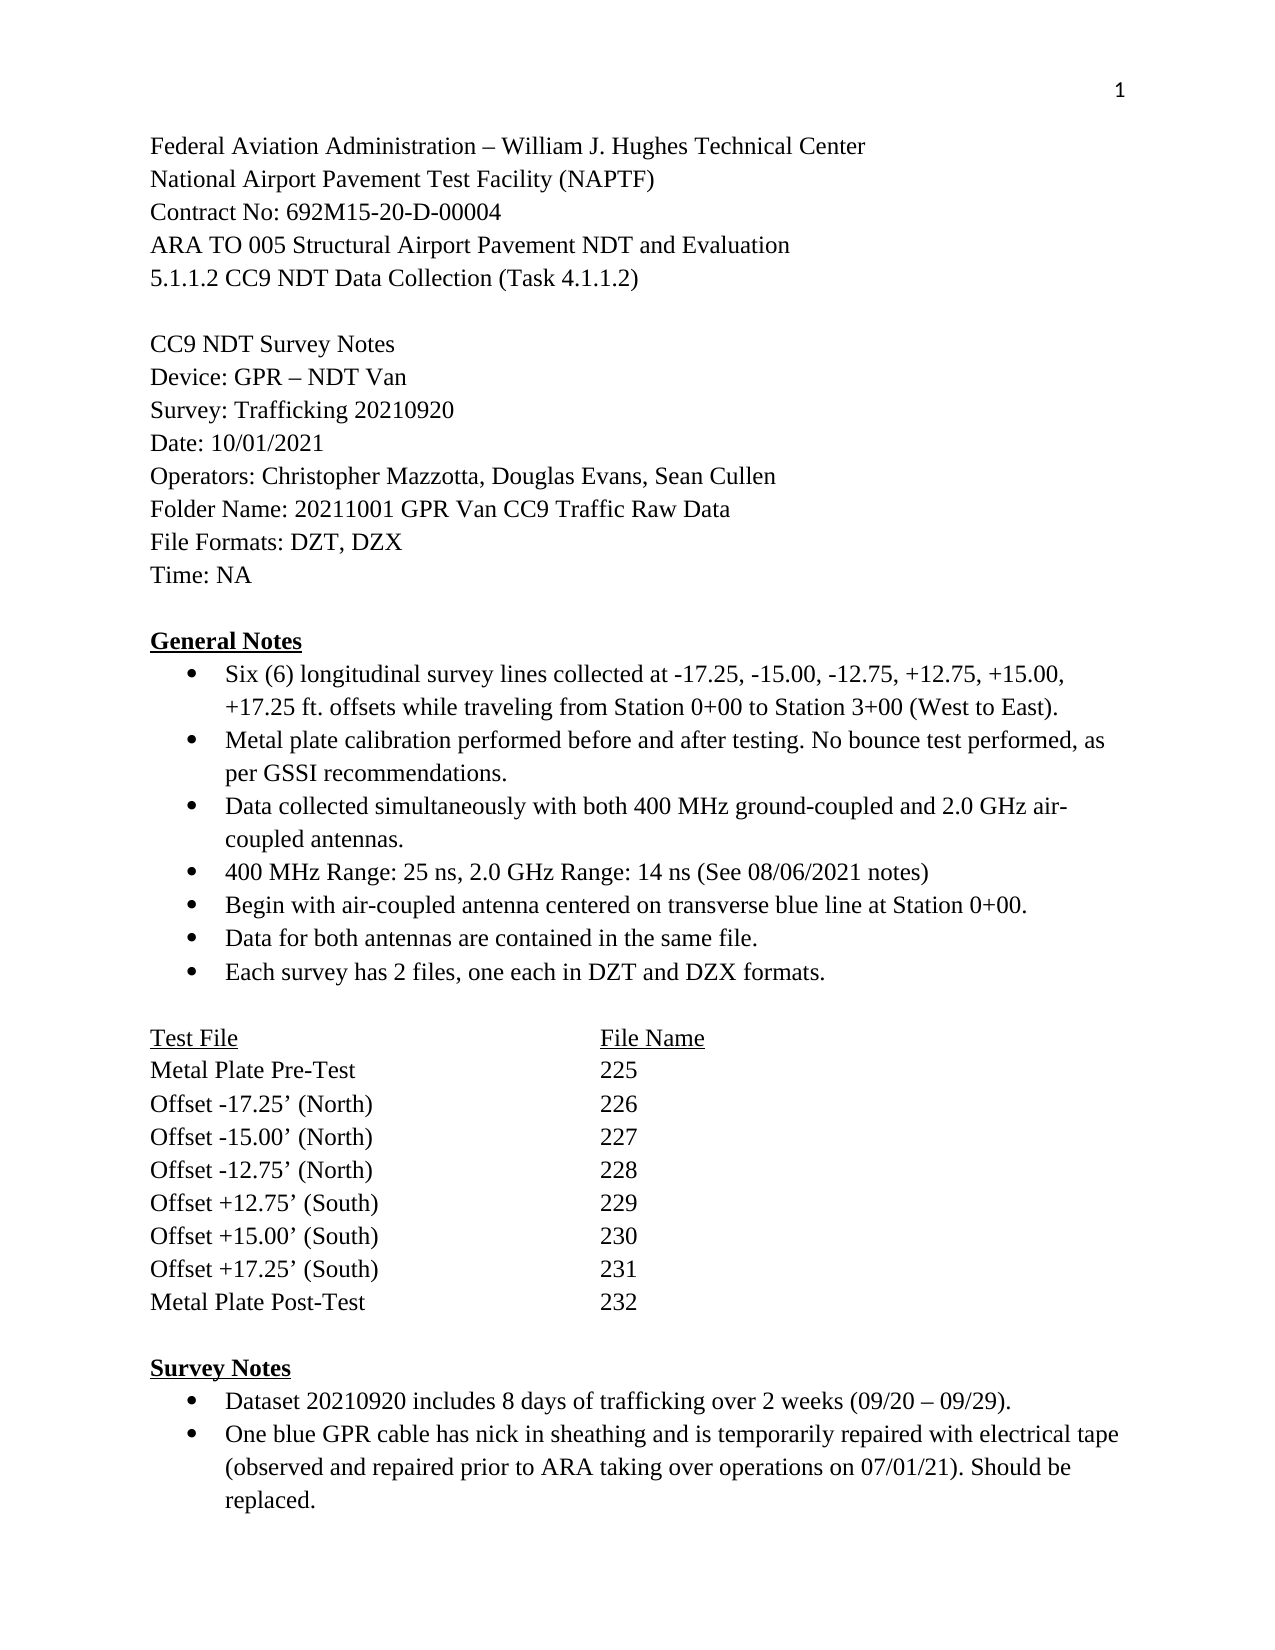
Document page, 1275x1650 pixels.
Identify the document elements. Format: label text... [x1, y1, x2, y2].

text Offset +17.25’ (South) 231 [150, 1254, 1125, 1282]
text ARA TO 005 Structural Airport Pavement NDT and Evaluation [150, 230, 1125, 259]
list Begin with air-coupled antenna centered on transverse blue line at Station 0+00. [187, 891, 1125, 919]
text Device: GPR – NDT Van [150, 362, 1125, 391]
list One blue GPR cable has nick in sheathing and is temporarily repaired with electrical tape (observed and repaired prior to ARA taking over operations on 07/01/21). Should be replaced. [187, 1419, 1125, 1514]
list 400 MHz Range: 25 ns, 2.0 GHz Range: 14 ns (See 08/06/2021 notes) [187, 857, 1125, 886]
text Survey: Trafficking 20210920 [150, 395, 1125, 424]
text Time: NA [150, 560, 1125, 589]
list Metal plate calibration performed before and after testing. No bounce test performed, as per GSSI recommendations. [187, 725, 1125, 787]
list Each survey has 2 files, one each in DZT and DZX formats. [187, 957, 1125, 985]
text Offset -17.25’ (North) 226 [150, 1089, 1125, 1117]
text Offset +15.00’ (South) 230 [150, 1221, 1125, 1249]
text File Formats: DZT, DZX [150, 527, 1125, 556]
text Metal Plate Post-Test 232 [150, 1287, 1125, 1316]
text Offset -12.75’ (North) 228 [150, 1155, 1125, 1183]
text Offset +12.75’ (South) 229 [150, 1188, 1125, 1216]
list Dataset 20210920 includes 8 days of trafficking over 2 weeks (09/20 – 09/29). [187, 1386, 1125, 1414]
text Contract No: 692M15-20-D-00004 [150, 197, 1125, 226]
text Operators: Christopher Mazzotta, Douglas Evans, Sean Cullen [150, 461, 1125, 490]
text Folder Name: 20211001 GPR Van CC9 Traffic Raw Data [150, 494, 1125, 523]
text General Notes [150, 626, 1125, 655]
text National Airport Pavement Test Facility (NAPTF) [150, 164, 1125, 193]
text 5.1.1.2 CC9 NDT Data Collection (Task 4.1.1.2) [150, 263, 1125, 292]
text Survey Notes [150, 1353, 1125, 1382]
list Six (6) longitudinal survey lines collected at -17.25, -15.00, -12.75, +12.75, +15.00, +17.25 ft. offsets while traveling from Station 0+00 to Station 3+00 (West to East). [187, 659, 1125, 721]
list Data for both antennas are contained in the same file. [187, 923, 1125, 952]
text Date: 10/01/2021 [150, 428, 1125, 457]
list Data collected simultaneously with both 400 MHz ground-coupled and 2.0 GHz air-coupled antennas. [187, 791, 1125, 853]
text Test File File Name [150, 1023, 1125, 1051]
text Federal Aviation Administration – William J. Hughes Technical Center [150, 131, 1125, 160]
text Metal Plate Pre-Test 225 [150, 1056, 1125, 1084]
text Offset -15.00’ (North) 227 [150, 1122, 1125, 1150]
text CC9 NDT Survey Notes [150, 329, 1125, 358]
